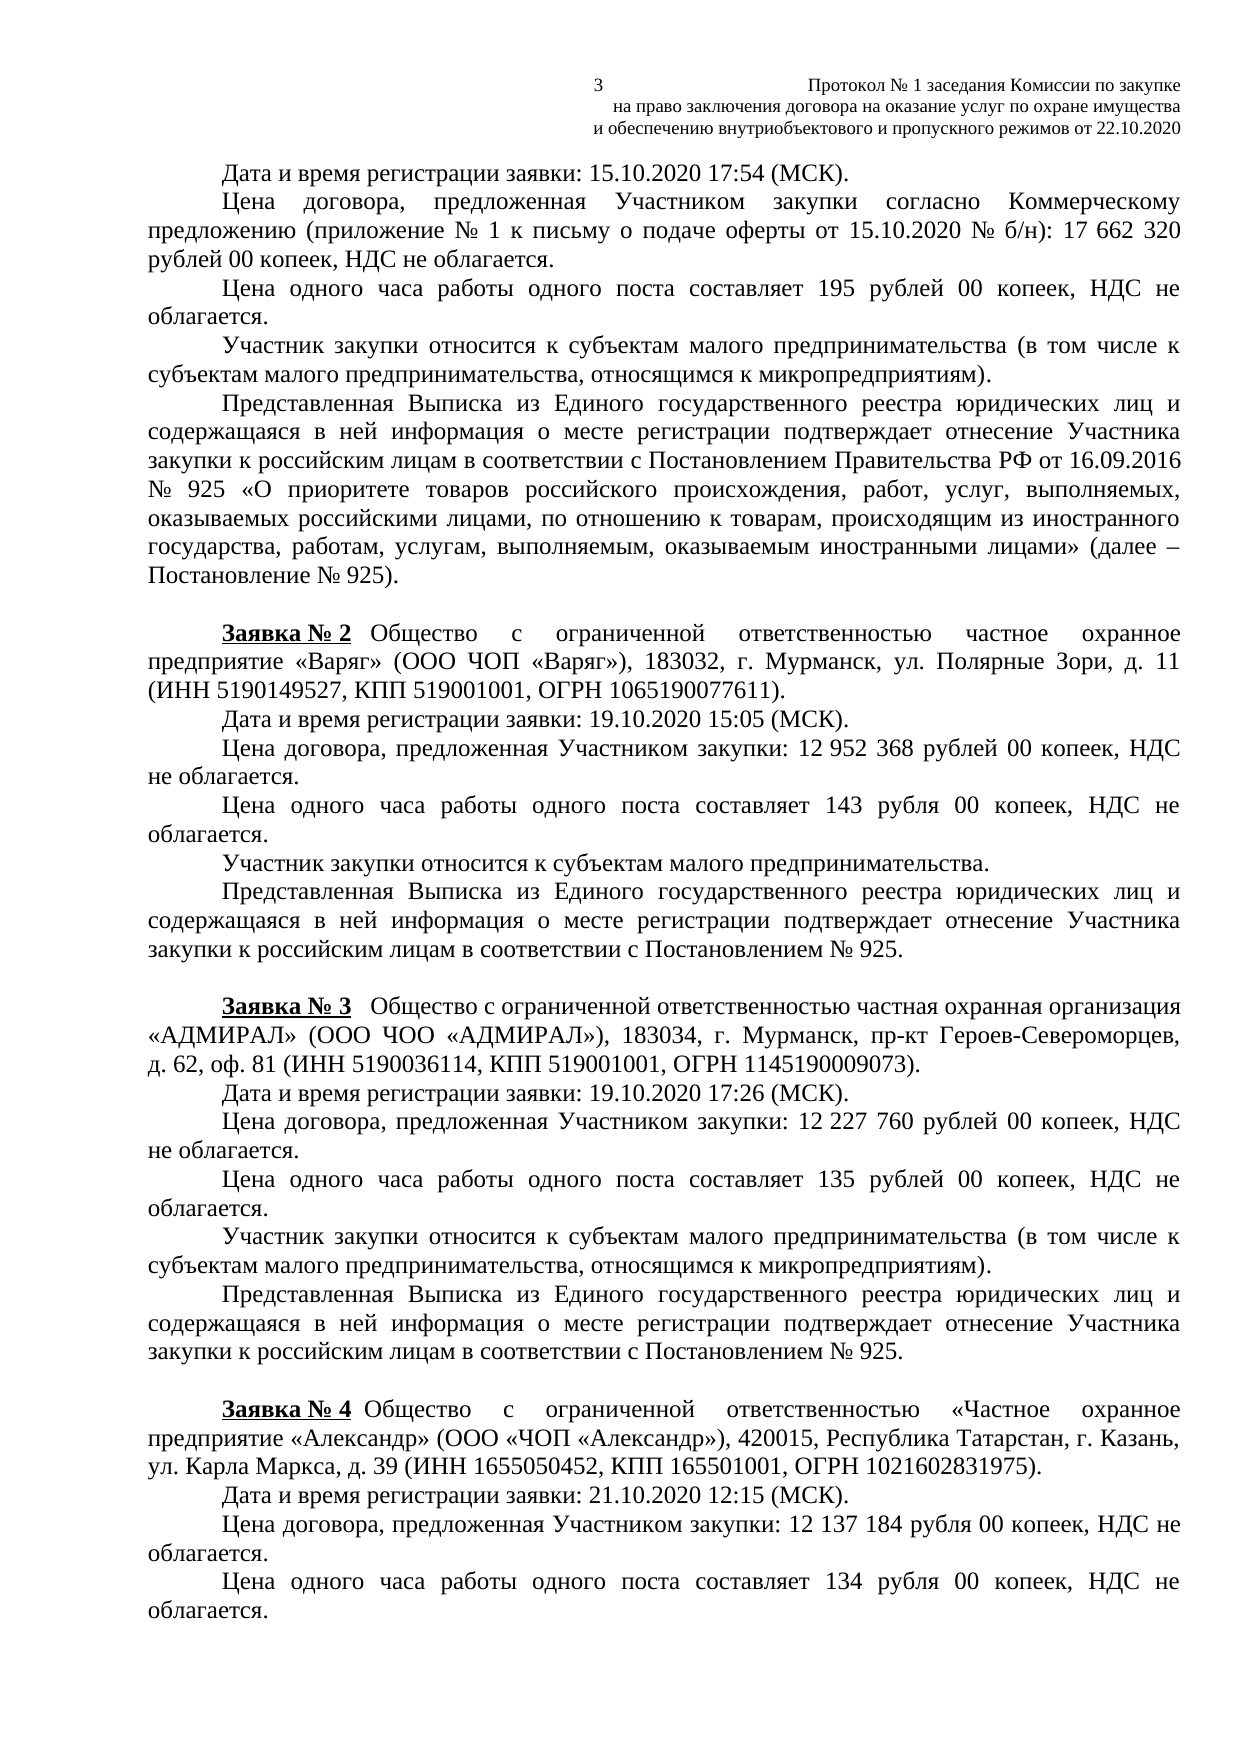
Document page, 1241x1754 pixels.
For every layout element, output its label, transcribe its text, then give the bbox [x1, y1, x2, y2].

text Цена договора, предложенная Участником закупки: 12 952 368 рублей 00 копеек, НДС не облагается. [148, 733, 1181, 790]
text Дата и время регистрации заявки: 19.10.2020 15:05 (МСК). [148, 704, 1181, 733]
text Дата и время регистрации заявки: 15.10.2020 17:54 (МСК). [148, 158, 1181, 186]
text Цена одного часа работы одного поста составляет 143 рубля 00 копеек, НДС не облагается. [148, 790, 1181, 848]
text Цена одного часа работы одного поста составляет 135 рублей 00 копеек, НДС не облагается. [148, 1164, 1181, 1221]
text Цена договора, предложенная Участником закупки: 12 227 760 рублей 00 копеек, НДС не облагается. [148, 1106, 1181, 1164]
text Цена договора, предложенная Участником закупки согласно Коммерческому предложению (приложение № 1 к письму о подаче оферты от 15.10.2020 № б/н): 17 662 320 рублей 00 копеек, НДС не облагается. [148, 186, 1181, 273]
text Заявка № 2 Общество с ограниченной ответственностью частное охранное предприятие «Варяг» (ООО ЧОП «Варяг»), 183032, г. Мурманск, ул. Полярные Зори, д. 11 (ИНН 5190149527, КПП 519001001, ОГРН 1065190077611). [148, 618, 1181, 704]
text Цена договора, предложенная Участником закупки: 12 137 184 рубля 00 копеек, НДС не облагается. [148, 1509, 1181, 1566]
text Представленная Выписка из Единого государственного реестра юридических лиц и содержащаяся в ней информация о месте регистрации подтверждает отнесение Участника закупки к российским лицам в соответствии с Постановлением Правительства РФ от 16.09.2016 № 925 «О приоритете товаров российского происхождения, работ, услуг, выполняемых, оказываемых российскими лицами, по отношению к товарам, происходящим из иностранного государства, работам, услугам, выполняемым, оказываемым иностранными лицами» (далее – Постановление № 925). [148, 388, 1181, 589]
text Дата и время регистрации заявки: 19.10.2020 17:26 (МСК). [148, 1078, 1181, 1106]
text Участник закупки относится к субъектам малого предпринимательства. [148, 848, 1181, 876]
text Цена одного часа работы одного поста составляет 134 рубля 00 копеек, НДС не облагается. [148, 1566, 1181, 1624]
text Заявка № 4 Общество с ограниченной ответственностью «Частное охранное предприятие «Александр» (ООО «ЧОП «Александр»), 420015, Республика Татарстан, г. Казань, ул. Карла Маркса, д. 39 (ИНН 1655050452, КПП 165501001, ОГРН 1021602831975). [148, 1394, 1181, 1480]
text Цена одного часа работы одного поста составляет 195 рублей 00 копеек, НДС не облагается. [148, 273, 1181, 330]
text Дата и время регистрации заявки: 21.10.2020 12:15 (МСК). [148, 1480, 1181, 1509]
text Заявка № 3 Общество с ограниченной ответственностью частная охранная организация «АДМИРАЛ» (ООО ЧОО «АДМИРАЛ»), 183034, г. Мурманск, пр-кт Героев-Североморцев, д. 62, оф. 81 (ИНН 5190036114, КПП 519001001, ОГРН 1145190009073). [148, 991, 1181, 1078]
